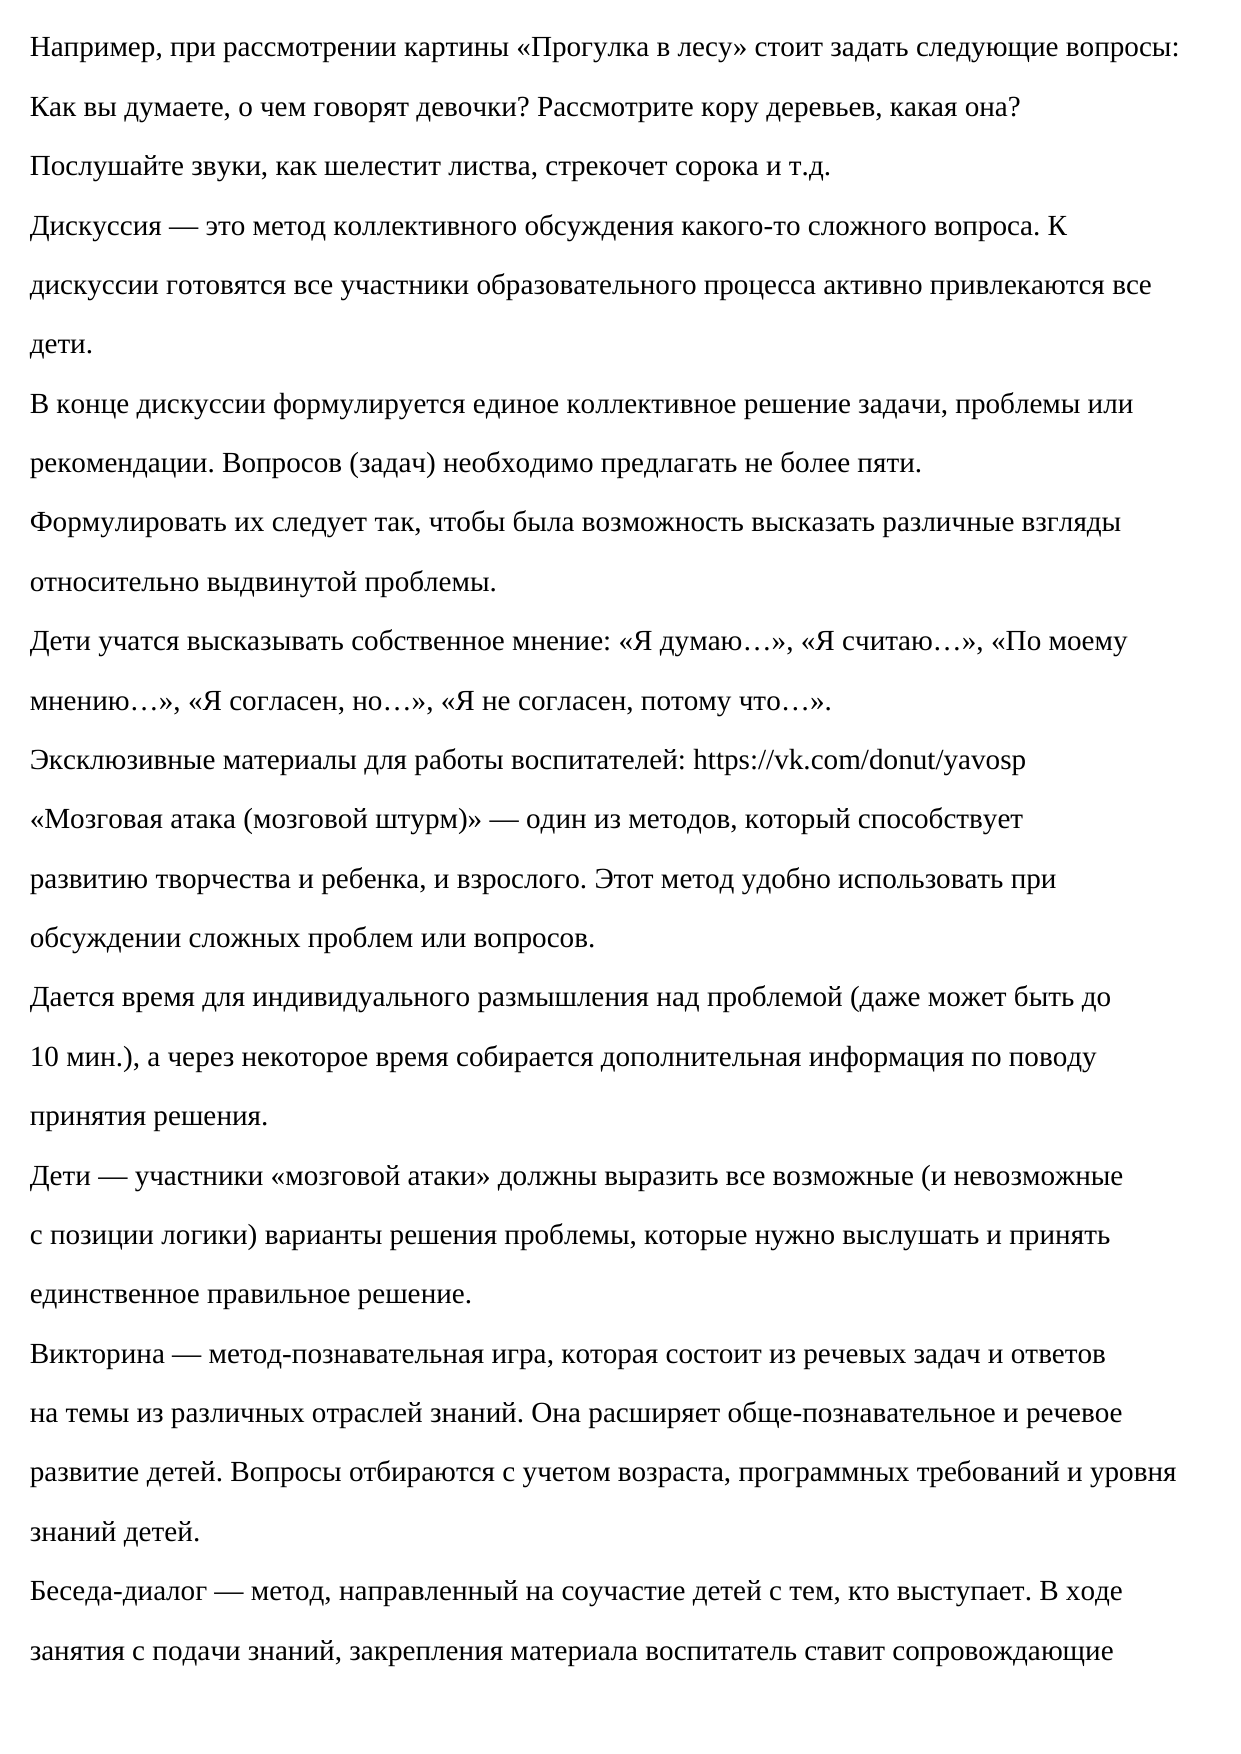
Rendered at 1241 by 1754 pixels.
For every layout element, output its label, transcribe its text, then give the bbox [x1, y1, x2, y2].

text Например, при рассмотрении картины «Прогулка в лесу» стоит задать следующие вопросы: [29, 29, 1211, 63]
text Эксклюзивные материалы для работы воспитателей: https://vk.com/donut/yavosp [29, 742, 1211, 776]
text единственное правильное решение. [29, 1276, 1211, 1310]
text «Мозговая атака (мозговой штурм)» — один из методов, который способствует [29, 801, 1211, 835]
text Дискуссия — это метод коллективного обсуждения какого-то сложного вопроса. К [29, 208, 1211, 241]
text Дети — участники «мозговой атаки» должны выразить все возможные (и невозможные [29, 1158, 1211, 1191]
text знаний детей. [29, 1514, 1211, 1547]
text Викторина — метод-познавательная игра, которая состоит из речевых задач и ответов [29, 1336, 1211, 1369]
text дискуссии готовятся все участники образовательного процесса активно привлекаются все [29, 267, 1211, 301]
text Дети учатся высказывать собственное мнение: «Я думаю…», «Я считаю…», «По моему [29, 623, 1211, 657]
text принятия решения. [29, 1098, 1211, 1132]
text Послушайте звуки, как шелестит листва, стрекочет сорока и т.д. [29, 148, 1211, 182]
text Беседа-диалог — метод, направленный на соучастие детей с тем, кто выступает. В ходе [29, 1573, 1211, 1607]
text Как вы думаете, о чем говорят девочки? Рассмотрите кору деревьев, какая она? [29, 89, 1211, 122]
text обсуждении сложных проблем или вопросов. [29, 920, 1211, 954]
text В конце дискуссии формулируется единое коллективное решение задачи, проблемы или [29, 386, 1211, 419]
text с позиции логики) варианты решения проблемы, которые нужно выслушать и принять [29, 1217, 1211, 1251]
text мнению…», «Я согласен, но…», «Я не согласен, потому что…». [29, 683, 1211, 716]
text дети. [29, 326, 1211, 360]
text на темы из различных отраслей знаний. Она расширяет обще-познавательное и речевое [29, 1395, 1211, 1429]
text Формулировать их следует так, чтобы была возможность высказать различные взгляды [29, 504, 1211, 538]
text Дается время для индивидуального размышления над проблемой (даже может быть до [29, 979, 1211, 1013]
text развитие детей. Вопросы отбираются с учетом возраста, программных требований и уровня [29, 1454, 1211, 1488]
text занятия с подачи знаний, закрепления материала воспитатель ставит сопровождающие [29, 1633, 1211, 1666]
text относительно выдвинутой проблемы. [29, 564, 1211, 597]
text рекомендации. Вопросов (задач) необходимо предлагать не более пяти. [29, 445, 1211, 479]
text развитию творчества и ребенка, и взрослого. Этот метод удобно использовать при [29, 861, 1211, 894]
text 10 мин.), а через некоторое время собирается дополнительная информация по поводу [29, 1039, 1211, 1072]
